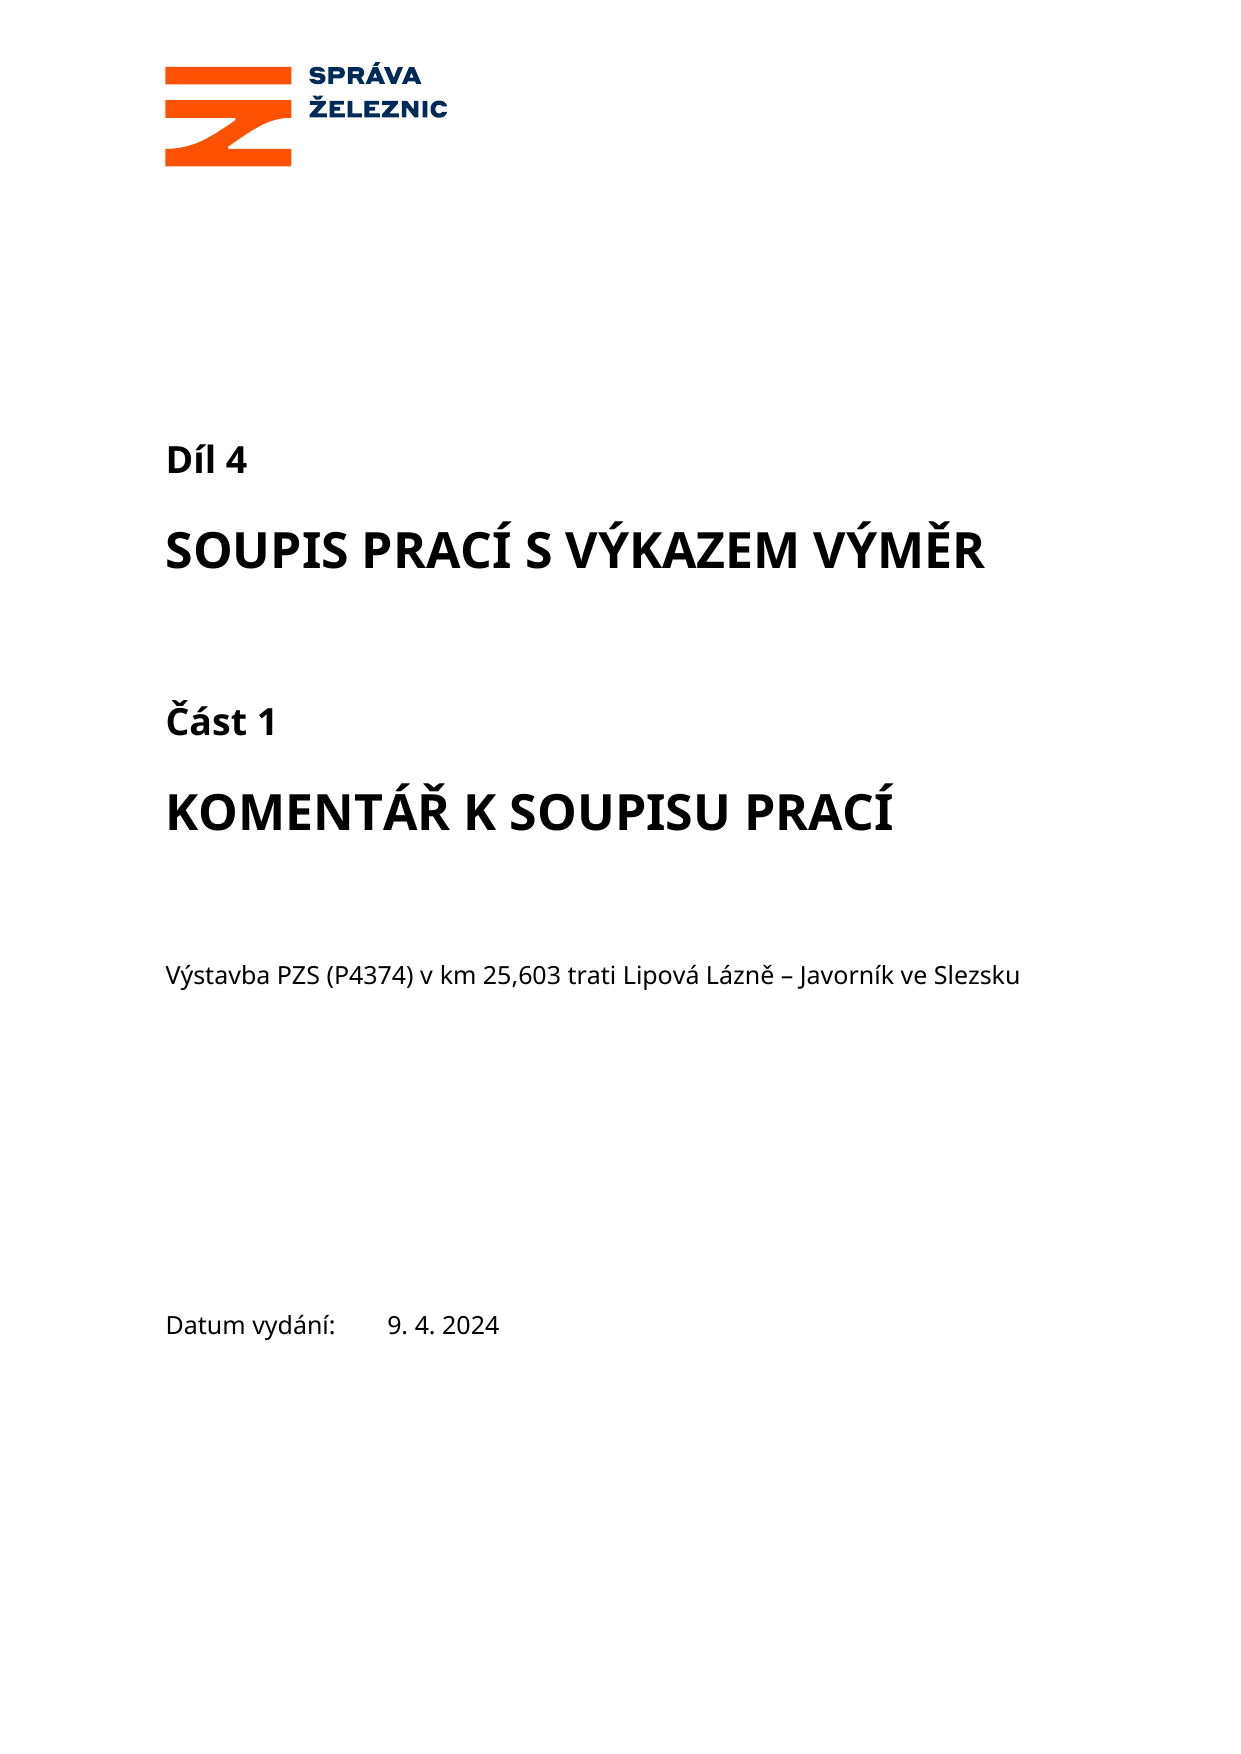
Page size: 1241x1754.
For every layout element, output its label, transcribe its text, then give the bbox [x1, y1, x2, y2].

text KOMENTÁŘ K SOUPISU PRACÍ [165, 777, 1075, 845]
text Datum vydání: 9. 4. 2024 [165, 1307, 1075, 1341]
text Díl 4 [165, 433, 1075, 484]
text Část 1 [165, 696, 1075, 747]
text SOUPIS PRACÍ S VÝKAZEM VÝMĚR [165, 514, 1075, 583]
